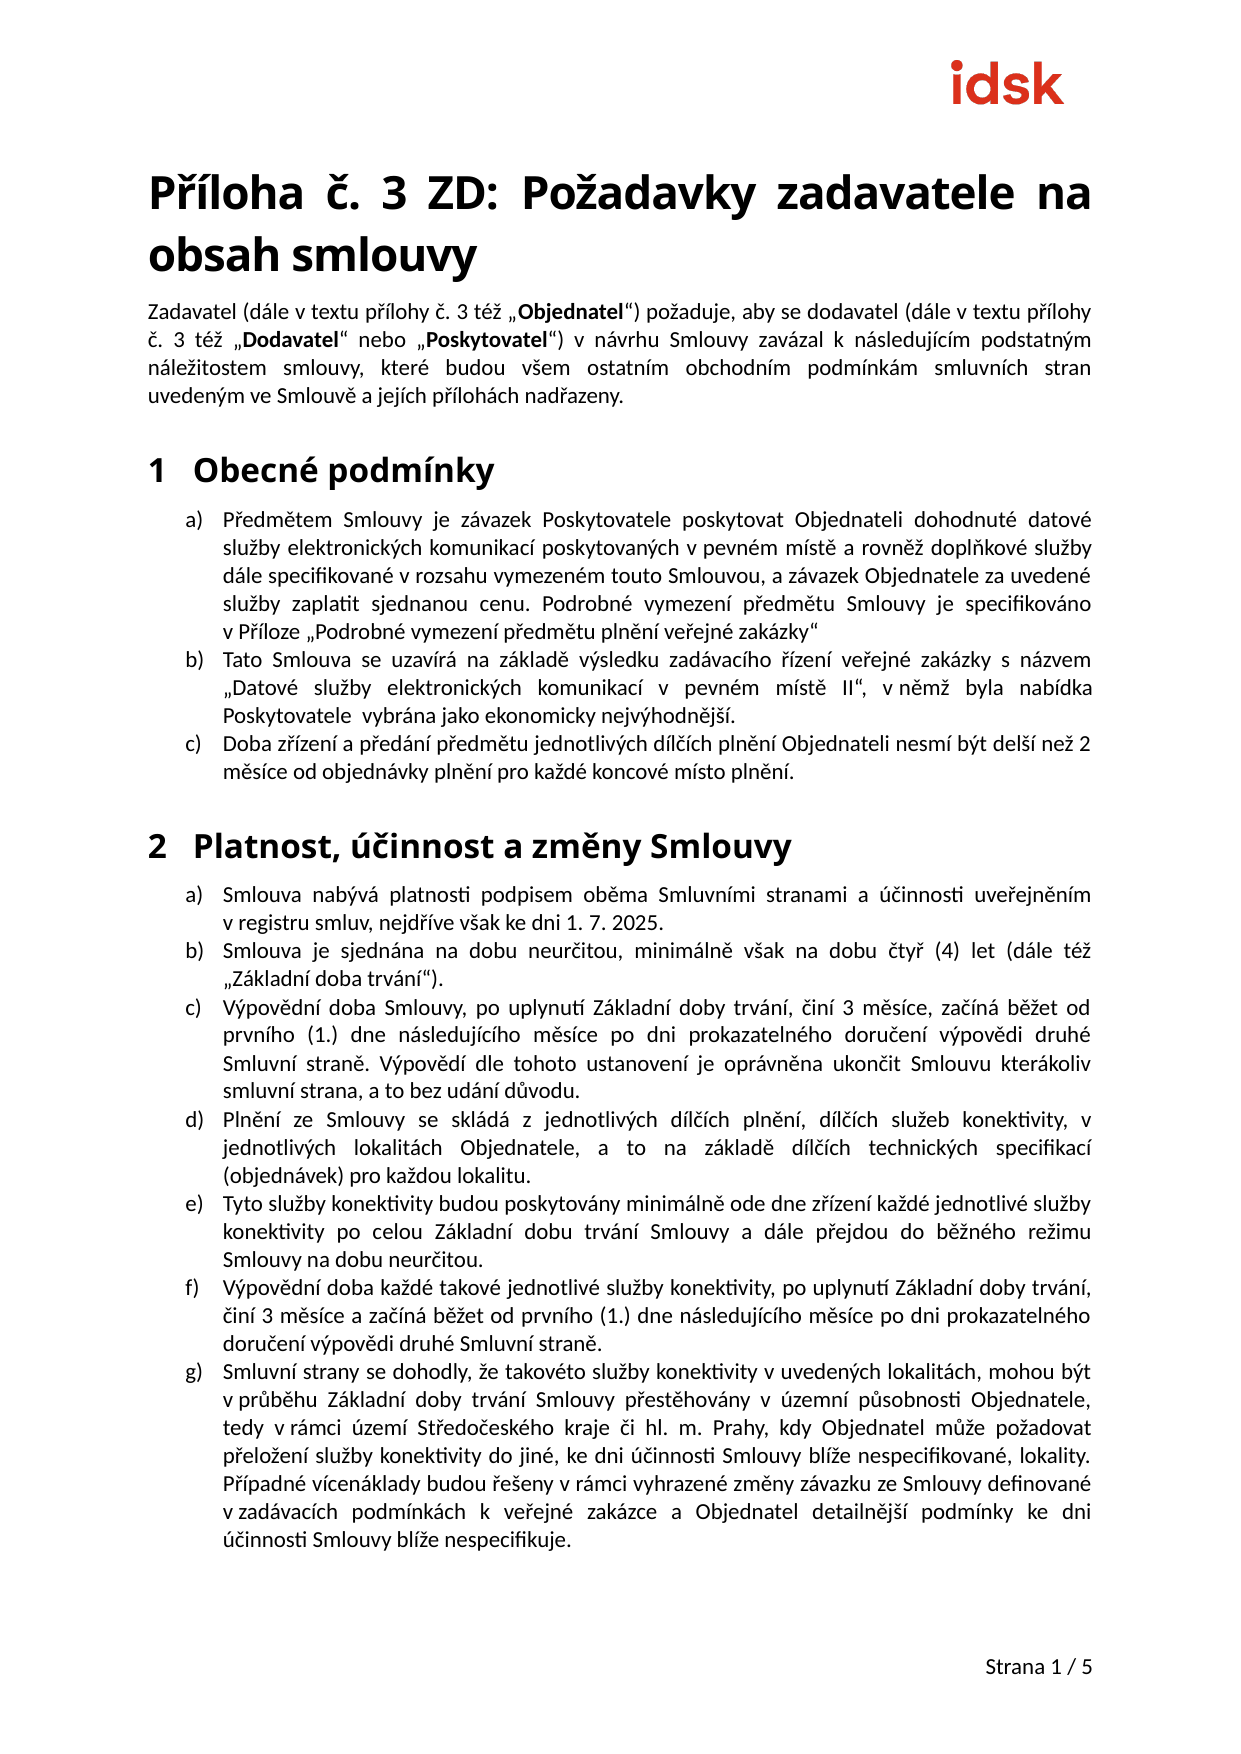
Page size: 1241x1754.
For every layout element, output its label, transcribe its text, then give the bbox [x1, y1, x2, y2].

title Příloha č. 3 ZD: Požadavky zadavatele na obsah smlouvy [148, 160, 1093, 285]
text Zadavatel (dále v textu přílohy č. 3 též „Objednatel“) požaduje, aby se dodavatel (dále v textu přílohy č. 3 též „Dodavatel“ nebo „Poskytovatel“) v návrhu Smlouvy zavázal k následujícím podstatným náležitostem smlouvy, které budou všem ostatním obchodním podmínkám smluvních stran uvedeným ve Smlouvě a jejích přílohách nadřazeny. [148, 297, 1093, 409]
subtitle Obecné podmínky [148, 447, 1093, 492]
list Plnění ze Smlouvy se skládá z jednotlivých dílčích plnění, dílčích služeb konektivity, v jednotlivých lokalitách Objednatele, a to na základě dílčích technických specifikací (objednávek) pro každou lokalitu. [185, 1105, 1093, 1189]
list Smlouva je sjednána na dobu neurčitou, minimálně však na dobu čtyř (4) let (dále též „Základní doba trvání“). [185, 937, 1093, 993]
subtitle Platnost, účinnost a změny Smlouvy [148, 823, 1093, 868]
list Výpovědní doba každé takové jednotlivé služby konektivity, po uplynutí Základní doby trvání, činí 3 měsíce a začíná běžet od prvního (1.) dne následujícího měsíce po dni prokazatelného doručení výpovědi druhé Smluvní straně. [185, 1273, 1093, 1357]
list Smluvní strany se dohodly, že takovéto služby konektivity v uvedených lokalitách, mohou být v průběhu Základní doby trvání Smlouvy přestěhovány v územní působnosti Objednatele, tedy v rámci území Středočeského kraje či hl. m. Prahy, kdy Objednatel může požadovat přeložení služby konektivity do jiné, ke dni účinnosti Smlouvy blíže nespecifikované, lokality. Případné vícenáklady budou řešeny v rámci vyhrazené změny závazku ze Smlouvy definované v zadávacích podmínkách k veřejné zakázce a Objednatel detailnější podmínky ke dni účinnosti Smlouvy blíže nespecifikuje. [185, 1357, 1093, 1553]
list Smlouva nabývá platnosti podpisem oběma Smluvními stranami a účinnosti uveřejněním v registru smluv, nejdříve však ke dni 1. 7. 2025. [185, 881, 1093, 937]
list Tato Smlouva se uzavírá na základě výsledku zadávacího řízení veřejné zakázky s názvem „Datové služby elektronických komunikací v pevném místě II“, v němž byla nabídka Poskytovatele vybrána jako ekonomicky nejvýhodnější. [185, 645, 1093, 729]
picture [922, 35, 1093, 147]
list Výpovědní doba Smlouvy, po uplynutí Základní doby trvání, činí 3 měsíce, začíná běžet od prvního (1.) dne následujícího měsíce po dni prokazatelného doručení výpovědi druhé Smluvní straně. Výpovědí dle tohoto ustanovení je oprávněna ukončit Smlouvu kterákoliv smluvní strana, a to bez udání důvodu. [185, 993, 1093, 1105]
list Doba zřízení a předání předmětu jednotlivých dílčích plnění Objednateli nesmí být delší než 2 měsíce od objednávky plnění pro každé koncové místo plnění. [185, 729, 1093, 785]
list Předmětem Smlouvy je závazek Poskytovatele poskytovat Objednateli dohodnuté datové služby elektronických komunikací poskytovaných v pevném místě a rovněž doplňkové služby dále specifikované v rozsahu vymezeném touto Smlouvou, a závazek Objednatele za uvedené služby zaplatit sjednanou cenu. Podrobné vymezení předmětu Smlouvy je specifikováno v Příloze „Podrobné vymezení předmětu plnění veřejné zakázky“ [185, 505, 1093, 645]
list Tyto služby konektivity budou poskytovány minimálně ode dne zřízení každé jednotlivé služby konektivity po celou Základní dobu trvání Smlouvy a dále přejdou do běžného režimu Smlouvy na dobu neurčitou. [185, 1189, 1093, 1273]
